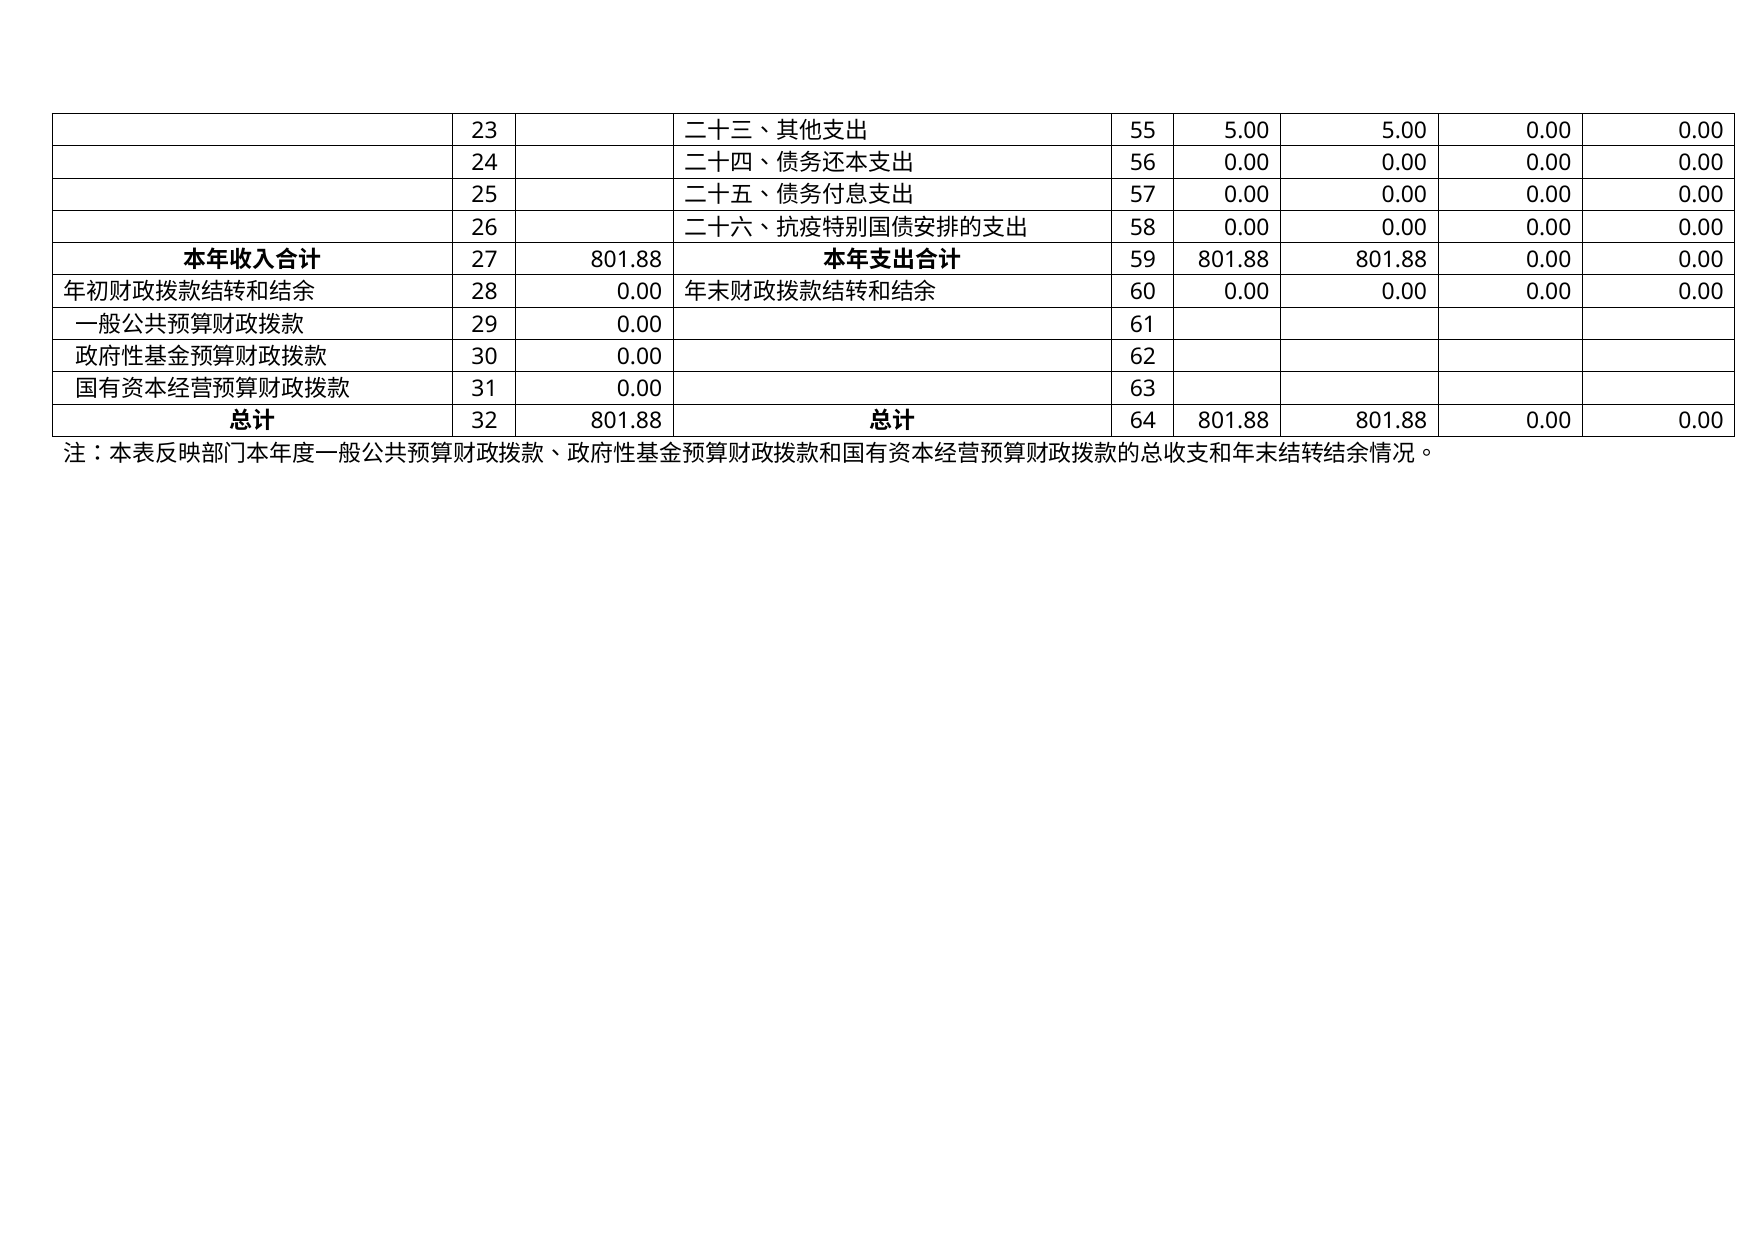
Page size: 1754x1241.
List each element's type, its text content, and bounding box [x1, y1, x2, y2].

table_cell 60 [1112, 275, 1173, 307]
table_cell 30 [453, 340, 515, 371]
table_cell [1174, 308, 1280, 339]
table_cell 年初财政拨款结转和结余 [53, 275, 452, 307]
table_cell 801.88 [1174, 405, 1280, 436]
table_cell 二十六、抗疫特别国债安排的支出 [674, 211, 1111, 242]
table_cell [674, 340, 1111, 371]
table_cell [1281, 308, 1438, 339]
table_cell [516, 211, 673, 242]
table_cell 59 [1112, 243, 1173, 274]
table_cell 28 [453, 275, 515, 307]
table_cell 0.00 [1583, 243, 1734, 274]
table_cell 0.00 [1583, 211, 1734, 242]
table_cell 0.00 [1174, 146, 1280, 177]
table_cell 0.00 [516, 275, 673, 307]
table_cell 801.88 [516, 405, 673, 436]
table_cell 注：本表反映部门本年度一般公共预算财政拨款、政府性基金预算财政拨款和国有资本经营预算财政拨款的总收支和年末结转结余情况。 [52, 437, 1582, 468]
table_cell 56 [1112, 146, 1173, 177]
table_cell [53, 211, 452, 242]
table_cell 0.00 [1281, 275, 1438, 307]
table_cell [1583, 437, 1735, 468]
table_cell 0.00 [1583, 114, 1734, 145]
table_cell [1439, 308, 1582, 339]
table_cell 0.00 [1583, 179, 1734, 210]
table_cell [516, 146, 673, 177]
table_cell 0.00 [516, 308, 673, 339]
table_cell 0.00 [516, 340, 673, 371]
table_cell 本年收入合计 [53, 243, 452, 274]
table_cell [1439, 340, 1582, 371]
table_cell 31 [453, 372, 515, 403]
table_cell 63 [1112, 372, 1173, 403]
table_cell 24 [453, 146, 515, 177]
table_cell 0.00 [516, 372, 673, 403]
table_cell [1174, 372, 1280, 403]
table_cell 0.00 [1439, 275, 1582, 307]
table_cell 0.00 [1439, 211, 1582, 242]
table_cell [516, 179, 673, 210]
table_cell 国有资本经营预算财政拨款 [53, 372, 452, 403]
table_cell [1583, 308, 1734, 339]
table_cell 58 [1112, 211, 1173, 242]
table_cell [53, 146, 452, 177]
table_cell 57 [1112, 179, 1173, 210]
table_cell 64 [1112, 405, 1173, 436]
table_cell 0.00 [1583, 405, 1734, 436]
table_cell [53, 114, 452, 145]
table_cell [1439, 372, 1582, 403]
table_cell [53, 179, 452, 210]
table_cell 政府性基金预算财政拨款 [53, 340, 452, 371]
table_cell 5.00 [1174, 114, 1280, 145]
table_cell 25 [453, 179, 515, 210]
table_cell 61 [1112, 308, 1173, 339]
table_cell 0.00 [1583, 146, 1734, 177]
table_cell 0.00 [1281, 146, 1438, 177]
table_cell 0.00 [1281, 179, 1438, 210]
table_cell 0.00 [1439, 114, 1582, 145]
table_cell 二十五、债务付息支出 [674, 179, 1111, 210]
table_cell 二十四、债务还本支出 [674, 146, 1111, 177]
table_cell 801.88 [1281, 243, 1438, 274]
table_cell 0.00 [1439, 405, 1582, 436]
table_cell 32 [453, 405, 515, 436]
table_cell 55 [1112, 114, 1173, 145]
table_cell 801.88 [516, 243, 673, 274]
table_cell 801.88 [1174, 243, 1280, 274]
table_cell 年末财政拨款结转和结余 [674, 275, 1111, 307]
table_cell [1583, 372, 1734, 403]
table_cell 29 [453, 308, 515, 339]
table_cell 0.00 [1174, 179, 1280, 210]
table_cell 23 [453, 114, 515, 145]
table_cell [674, 308, 1111, 339]
table_cell [1281, 372, 1438, 403]
table_cell 一般公共预算财政拨款 [53, 308, 452, 339]
table_cell [1583, 340, 1734, 371]
table_cell 0.00 [1439, 146, 1582, 177]
table_cell [516, 114, 673, 145]
table_cell 0.00 [1583, 275, 1734, 307]
table_cell 801.88 [1281, 405, 1438, 436]
table_cell 5.00 [1281, 114, 1438, 145]
table_cell 本年支出合计 [674, 243, 1111, 274]
table_cell 总计 [53, 405, 452, 436]
table_cell [1174, 340, 1280, 371]
table_cell 62 [1112, 340, 1173, 371]
table_cell 0.00 [1439, 243, 1582, 274]
table_cell 0.00 [1439, 179, 1582, 210]
table_cell 27 [453, 243, 515, 274]
table_cell [1281, 340, 1438, 371]
table_cell 0.00 [1174, 275, 1280, 307]
table_cell 总计 [674, 405, 1111, 436]
table_cell 0.00 [1281, 211, 1438, 242]
table_cell 26 [453, 211, 515, 242]
table_cell [674, 372, 1111, 403]
table_cell 二十三、其他支出 [674, 114, 1111, 145]
table_cell 0.00 [1174, 211, 1280, 242]
